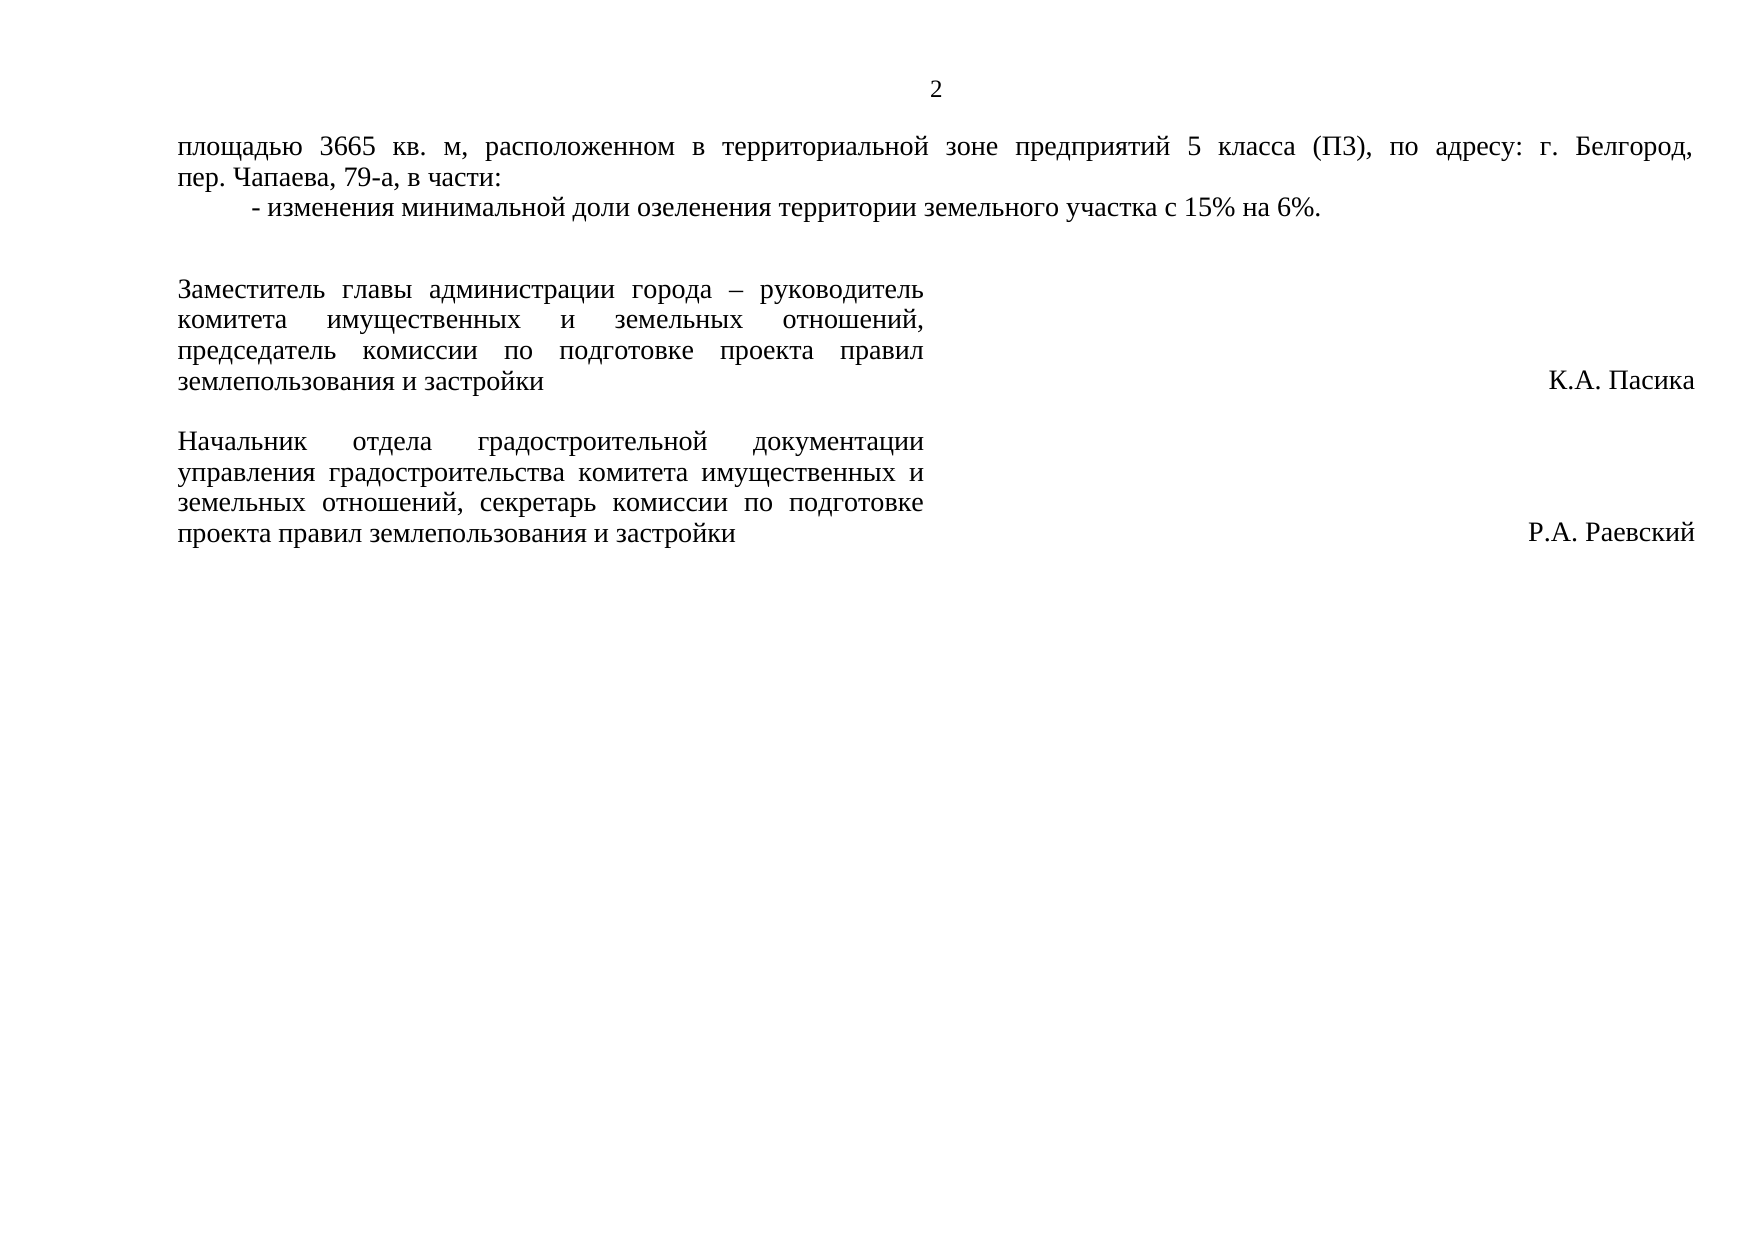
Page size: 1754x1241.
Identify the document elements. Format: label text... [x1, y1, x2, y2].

table_cell Р.А. Раевский [936, 396, 1706, 548]
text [177, 131, 1695, 192]
table_header К.А. Пасика [936, 274, 1706, 396]
text - изменения минимальной доли озеленения территории земельного участка с 15% на 6%. [177, 192, 1695, 223]
table_cell Начальник отдела градостроительной документации управления градостроительства комитета имущественных и земельных отношений, секретарь комиссии по подготовке проекта правил землепользования и застройки [166, 396, 936, 548]
table_header Заместитель главы администрации города – руководитель комитета имущественных и земельных отношений, председатель комиссии по подготовке проекта правил землепользования и застройки [166, 274, 936, 396]
